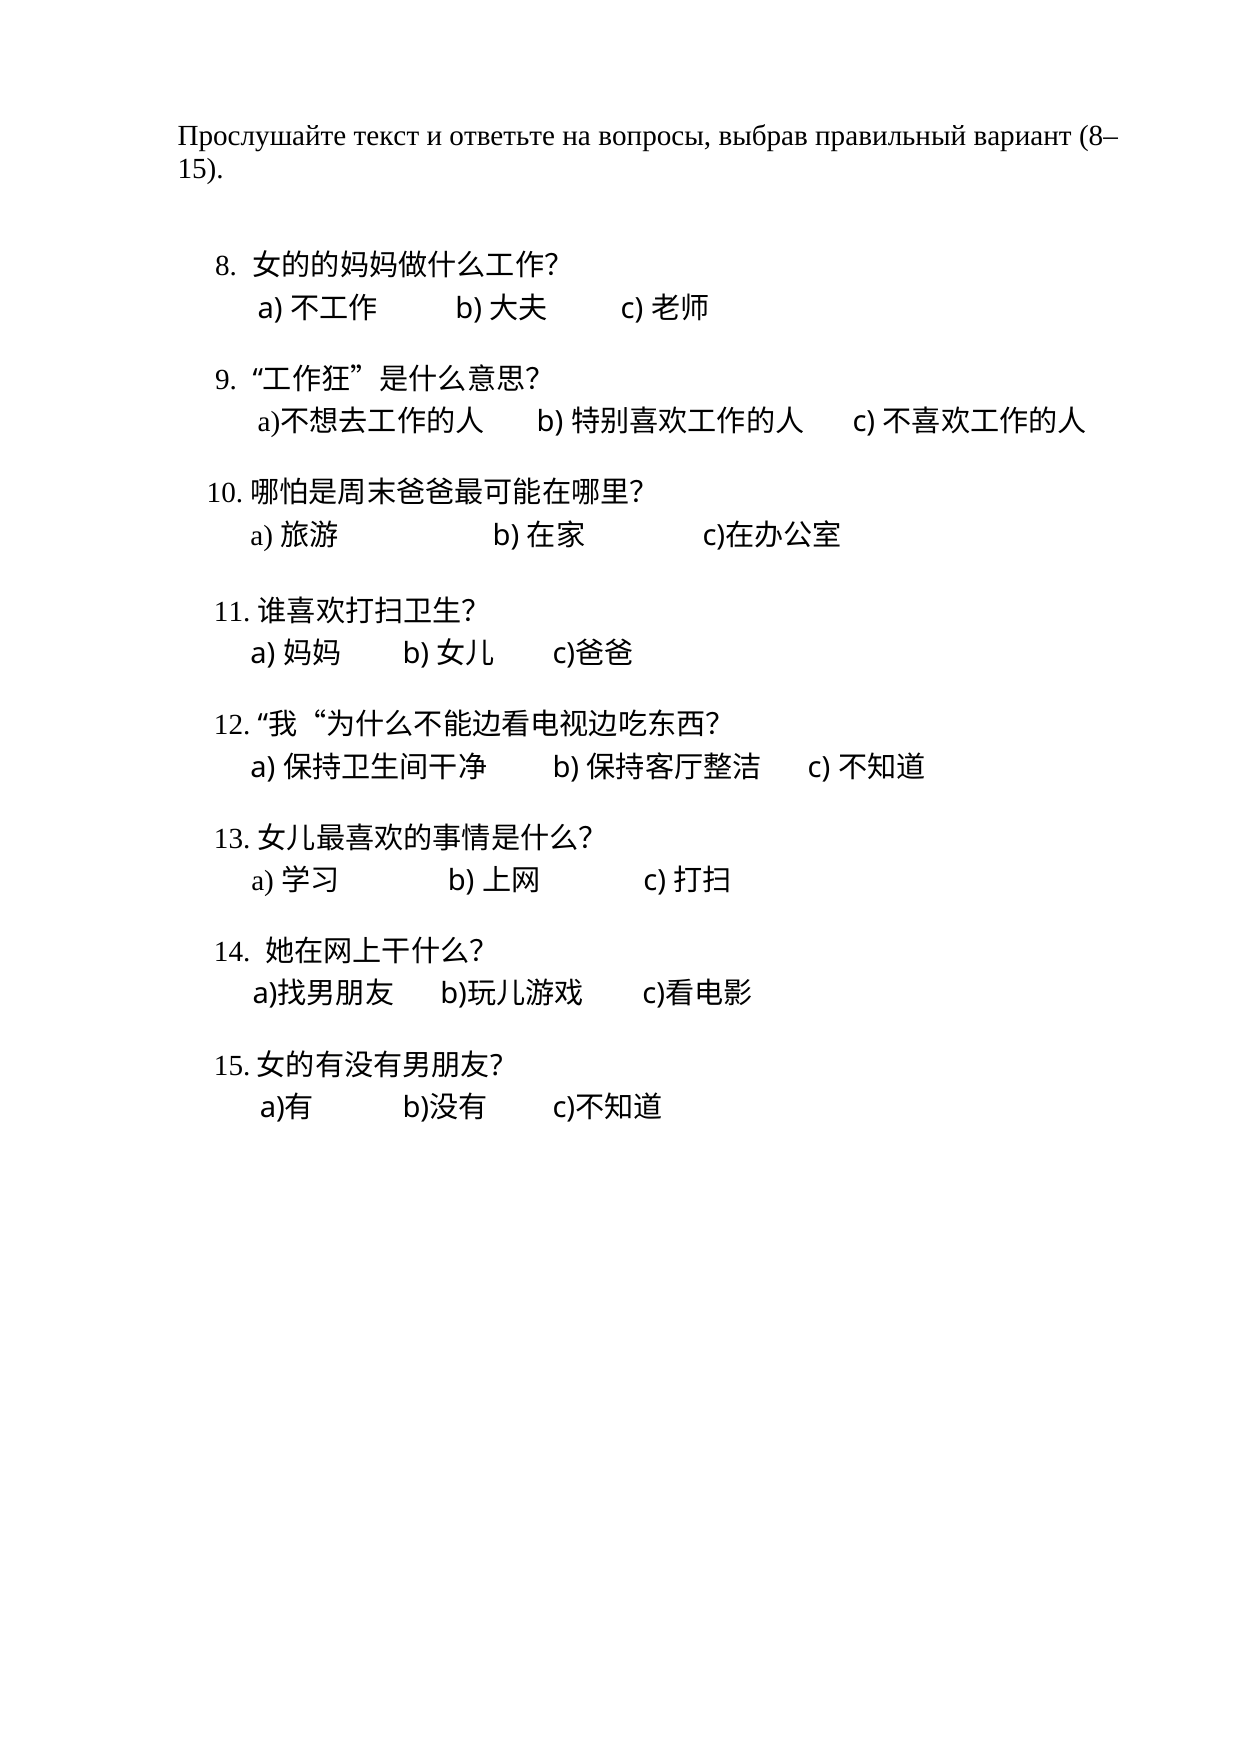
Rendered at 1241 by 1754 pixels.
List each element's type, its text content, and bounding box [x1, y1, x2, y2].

text 14. [177, 928, 1152, 970]
text 13. [177, 814, 1152, 857]
text Прослушайте текст и ответьте на вопросы, выбрав правильный вариант (8–15). [177, 118, 1152, 185]
text a) [177, 398, 1152, 440]
text 15. [177, 1041, 1152, 1084]
text 12. [177, 701, 1152, 743]
text 11. [177, 587, 1152, 629]
text 10. [177, 469, 1152, 511]
text a) [177, 511, 1152, 554]
text a) [251, 857, 281, 899]
text a) [339, 857, 1152, 899]
